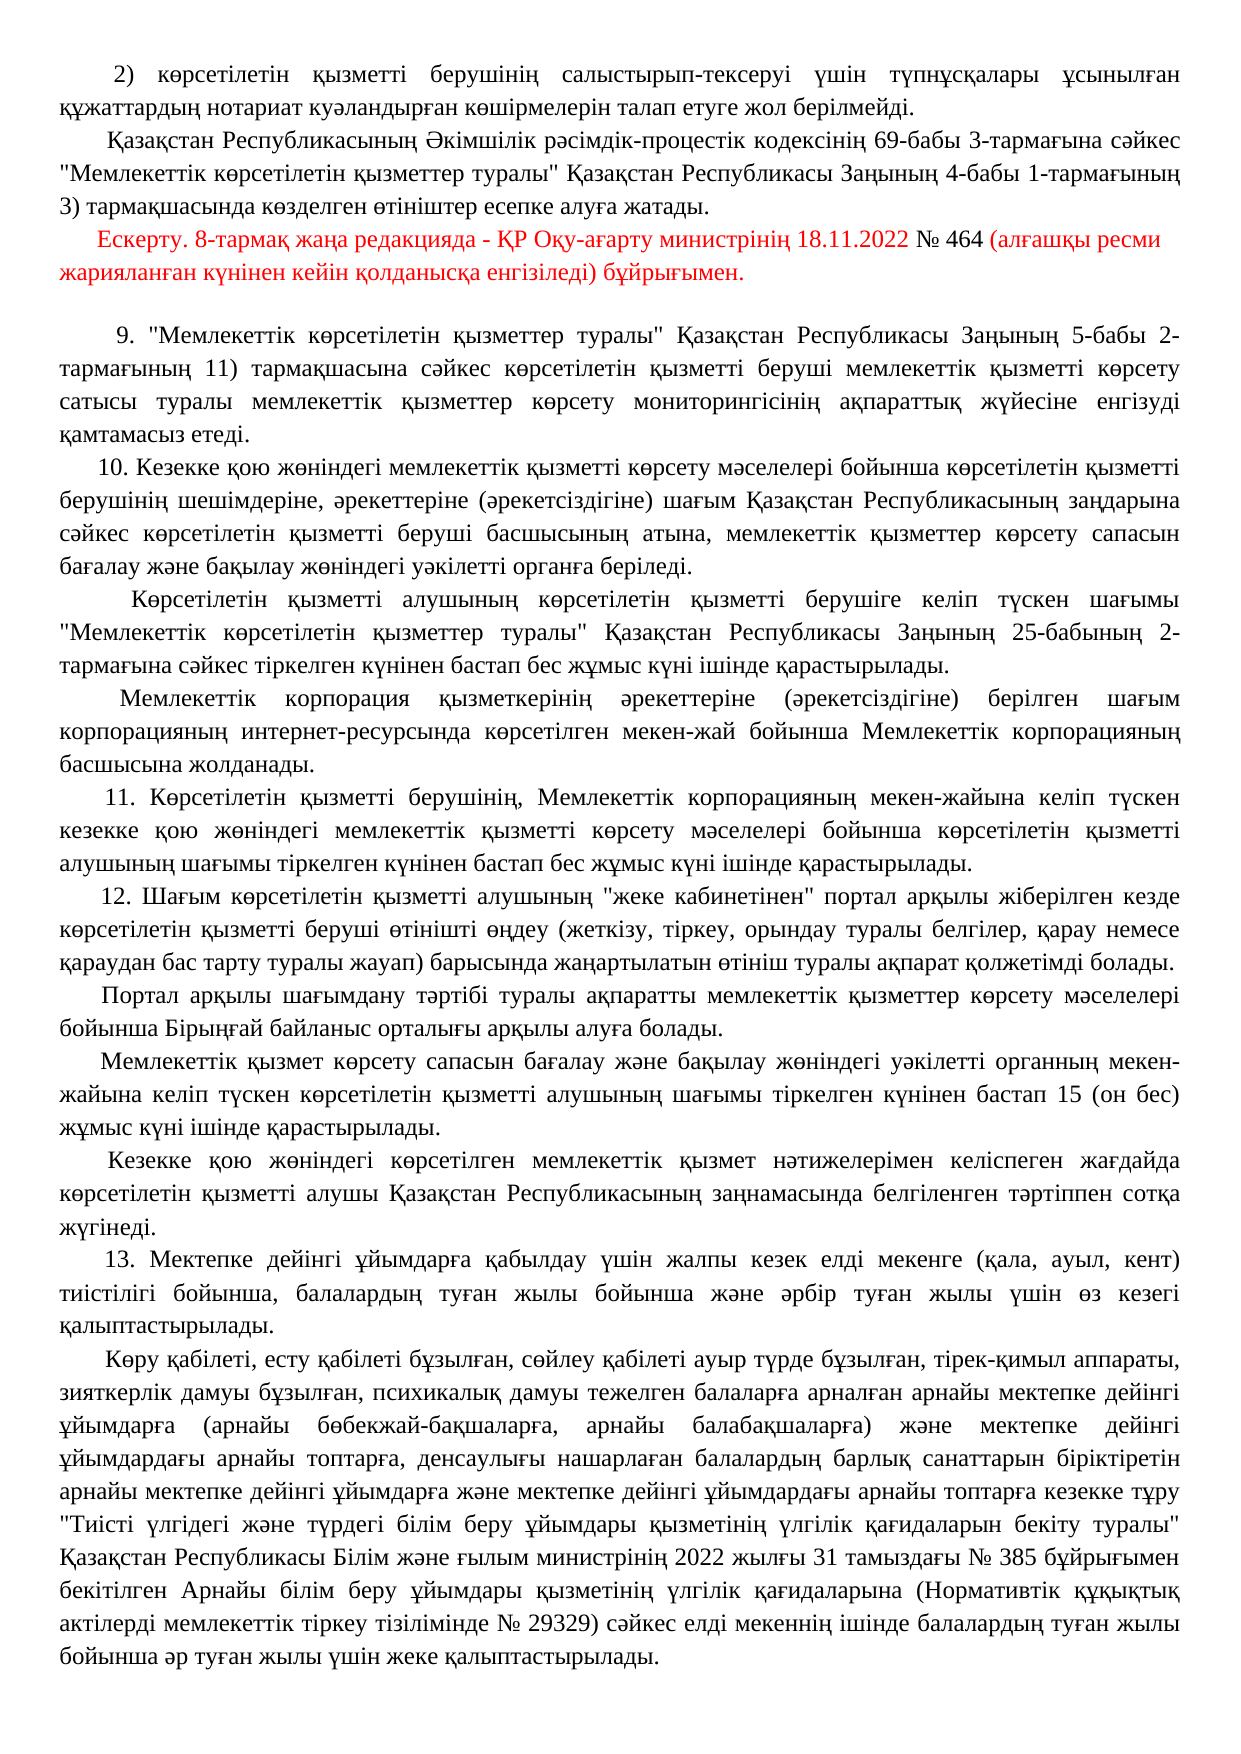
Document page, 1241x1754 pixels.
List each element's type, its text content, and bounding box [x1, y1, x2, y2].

text Мемлекеттік корпорация қызметкерінің әрекеттеріне (әрекетсіздігіне) берілген шағым корпорацияның интернет-ресурсында көрсетілген мекен-жай бойынша Мемлекеттік корпорацияның басшысына жолданады. [59, 683, 1181, 778]
text Көру қабілеті, есту қабілеті бұзылған, сөйлеу қабілеті ауыр түрде бұзылған, тірек-қимыл аппараты, зияткерлік дамуы бұзылған, психикалық дамуы тежелген балаларға арналған арнайы мектепке дейінгі ұйымдарға (арнайы бөбекжай-бақшаларға, арнайы балабақшаларға) және мектепке дейінгі ұйымдардағы арнайы топтарға, денсаулығы нашарлаған балалардың барлық санаттарын біріктіретін арнайы мектепке дейінгі ұйымдарға және мектепке дейінгі ұйымдардағы арнайы топтарға кезекке тұру "Тиісті үлгідегі және түрдегі білім беру ұйымдары қызметінің үлгілік қағидаларын бекіту туралы" Қазақстан Республикасы Білім және ғылым министрінің 2022 жылғы 31 тамыздағы № 385 бұйрығымен бекітілген Арнайы білім беру ұйымдары қызметінің үлгілік қағидаларына (Нормативтік құқықтық актілерді мемлекеттік тіркеу тізілімінде № 29329) сәйкес елді мекеннің ішінде балалардың туған жылы бойынша әр туған жылы үшін жеке қалыптастырылады. [59, 1344, 1181, 1669]
text 11. Көрсетілетін қызметті берушінің, Мемлекеттік корпорацияның мекен-жайына келіп түскен кезекке қою жөніндегі мемлекеттік қызметті көрсету мәселелері бойынша көрсетілетін қызметті алушының шағымы тіркелген күнінен бастап бес жұмыс күні ішінде қарастырылады. [59, 782, 1181, 877]
text 12. Шағым көрсетілетін қызметті алушының "жеке кабинетінен" портал арқылы жіберілген кезде көрсетілетін қызметті беруші өтінішті өңдеу (жеткізу, тіркеу, орындау туралы белгілер, қарау немесе қараудан бас тарту туралы жауап) барысында жаңартылатын өтініш туралы ақпарат қолжетімді болады. [59, 881, 1181, 976]
text Ескерту. 8-тармақ жаңа редакцияда - ҚР Оқу-ағарту министрінің 18.11.2022 № 464 (алғашқы ресми жарияланған күнінен кейін қолданысқа енгізіледі) бұйрығымен. [59, 224, 1181, 316]
text 10. Кезекке қою жөніндегі мемлекеттік қызметті көрсету мәселелері бойынша көрсетілетін қызметті берушінің шешімдеріне, әрекеттеріне (әрекетсіздігіне) шағым Қазақстан Республикасының заңдарына сәйкес көрсетілетін қызметті беруші басшысының атына, мемлекеттік қызметтер көрсету сапасын бағалау және бақылау жөніндегі уәкілетті органға беріледі. [59, 452, 1181, 580]
text Мемлекеттік қызмет көрсету сапасын бағалау және бақылау жөніндегі уәкілетті органның мекен-жайына келіп түскен көрсетілетін қызметті алушының шағымы тіркелген күнінен бастап 15 (он бес) жұмыс күні ішінде қарастырылады. [59, 1046, 1181, 1141]
text 2) көрсетілетін қызметті берушінің салыстырып-тексеруі үшін түпнұсқалары ұсынылған құжаттардың нотариат куәландырған көшірмелерін талап етуге жол берілмейді. [59, 59, 1181, 121]
text Көрсетілетін қызметті алушының көрсетілетін қызметті берушіге келіп түскен шағымы "Мемлекеттік көрсетілетін қызметтер туралы" Қазақстан Республикасы Заңының 25-бабының 2-тармағына сәйкес тіркелген күнінен бастап бес жұмыс күні ішінде қарастырылады. [59, 584, 1181, 679]
text 13. Мектепке дейінгі ұйымдарға қабылдау үшін жалпы кезек елді мекенге (қала, ауыл, кент) тиістілігі бойынша, балалардың туған жылы бойынша және әрбір туған жылы үшін өз кезегі қалыптастырылады. [59, 1244, 1181, 1339]
text Кезекке қою жөніндегі көрсетілген мемлекеттік қызмет нәтижелерімен келіспеген жағдайда көрсетілетін қызметті алушы Қазақстан Республикасының заңнамасында белгіленген тәртіппен сотқа жүгінеді. [59, 1146, 1181, 1240]
text 9. "Мемлекеттік көрсетілетін қызметтер туралы" Қазақстан Республикасы Заңының 5-бабы 2-тармағының 11) тармақшасына сәйкес көрсетілетін қызметті беруші мемлекеттік қызметті көрсету сатысы туралы мемлекеттік қызметтер көрсету мониторингісінің ақпараттық жүйесіне енгізуді қамтамасыз етеді. [59, 320, 1181, 448]
text Портал арқылы шағымдану тәртібі туралы ақпаратты мемлекеттік қызметтер көрсету мәселелері бойынша Бірыңғай байланыс орталығы арқылы алуға болады. [59, 980, 1181, 1042]
text Қазақстан Республикасының Әкімшілік рәсімдік-процестік кодексінің 69-бабы 3-тармағына сәйкес "Мемлекеттік көрсетілетін қызметтер туралы" Қазақстан Республикасы Заңының 4-бабы 1-тармағының 3) тармақшасында көзделген өтініштер есепке алуға жатады. [59, 125, 1181, 220]
